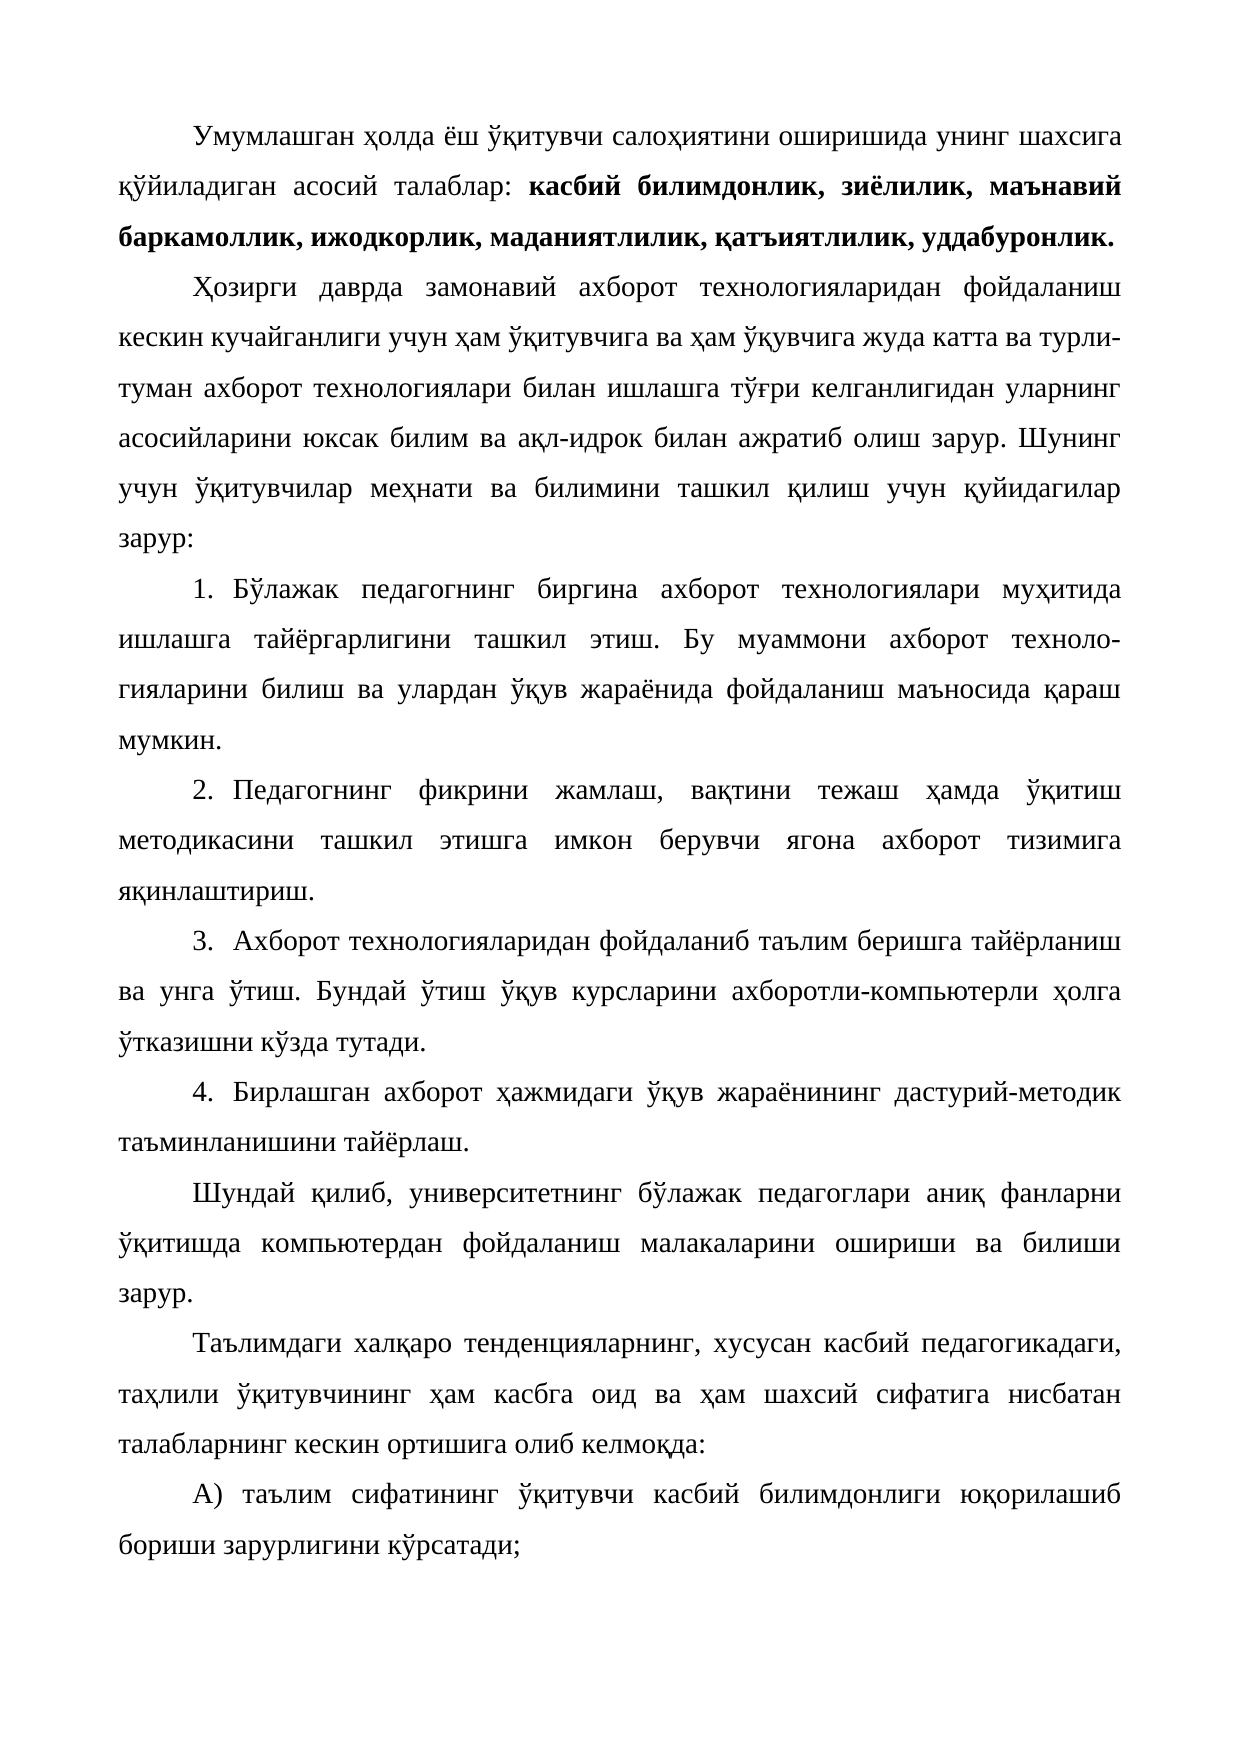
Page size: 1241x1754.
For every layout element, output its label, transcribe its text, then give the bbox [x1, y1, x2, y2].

text Ҳозирги даврда замонавий ахборот технологияларидан фойдаланиш кескин кучайганлиги учун ҳам ўқитувчига ва ҳам ўқувчига жуда катта ва турли-туман ахборот технологиялари билан ишлашга тўғри келганлигидан уларнинг асосийларини юксак билим ва ақл-идрок билан ажратиб олиш зарур. Шунинг учун ўқитувчилар меҳнати ва билимини ташкил қилиш учун қуйидагилар зарур: [118, 269, 1122, 554]
list Педагогнинг фикрини жамлаш, вақтини тежаш ҳамда ўқитиш методикасини ташкил этишга имкон берувчи ягона ахборот тизимига яқинлаштириш. [118, 772, 1122, 906]
text Шундай қилиб, университетнинг бўлажак педагоглари аниқ фанларни ўқитишда компьютердан фойдаланиш малакаларини ошириши ва билиши зарур. [118, 1175, 1122, 1309]
list Бўлажак педагогнинг биргина ахборот технологиялари муҳитида ишлашга тайёргарлигини ташкил этиш. Бу муаммони ахборот техноло-гияларини билиш ва улардан ўқув жараёнида фойдаланиш маъносида қараш мумкин. [118, 571, 1122, 755]
text Таълимдаги халқаро тенденцияларнинг, хусусан касбий педагогикадаги, таҳлили ўқитувчининг ҳам касбга оид ва ҳам шахсий сифатига нисбатан талабларнинг кескин ортишига олиб келмоқда: [118, 1326, 1122, 1460]
list Ахборот технологияларидан фойдаланиб таълим беришга тайёрланиш ва унга ўтиш. Бундай ўтиш ўқув курсларини ахборотли-компьютерли ҳолга ўтказишни кўзда тутади. [118, 923, 1122, 1057]
text Умумлашган ҳолда ёш ўқитувчи салоҳиятини оширишида унинг шахсига қўйиладиган асосий талаблар: касбий билимдонлик, зиёлилик, маънавий баркамоллик, ижодкорлик, маданиятлилик, қатъиятлилик, уддабуронлик. [118, 118, 1122, 252]
list Бирлашган ахборот ҳажмидаги ўқув жараёнининг дастурий-методик таъминланишини тайёрлаш. [118, 1074, 1122, 1158]
text А) таълим сифатининг ўқитувчи касбий билимдонлиги юқорилашиб бориши зарурлигини кўрсатади; [118, 1477, 1122, 1560]
